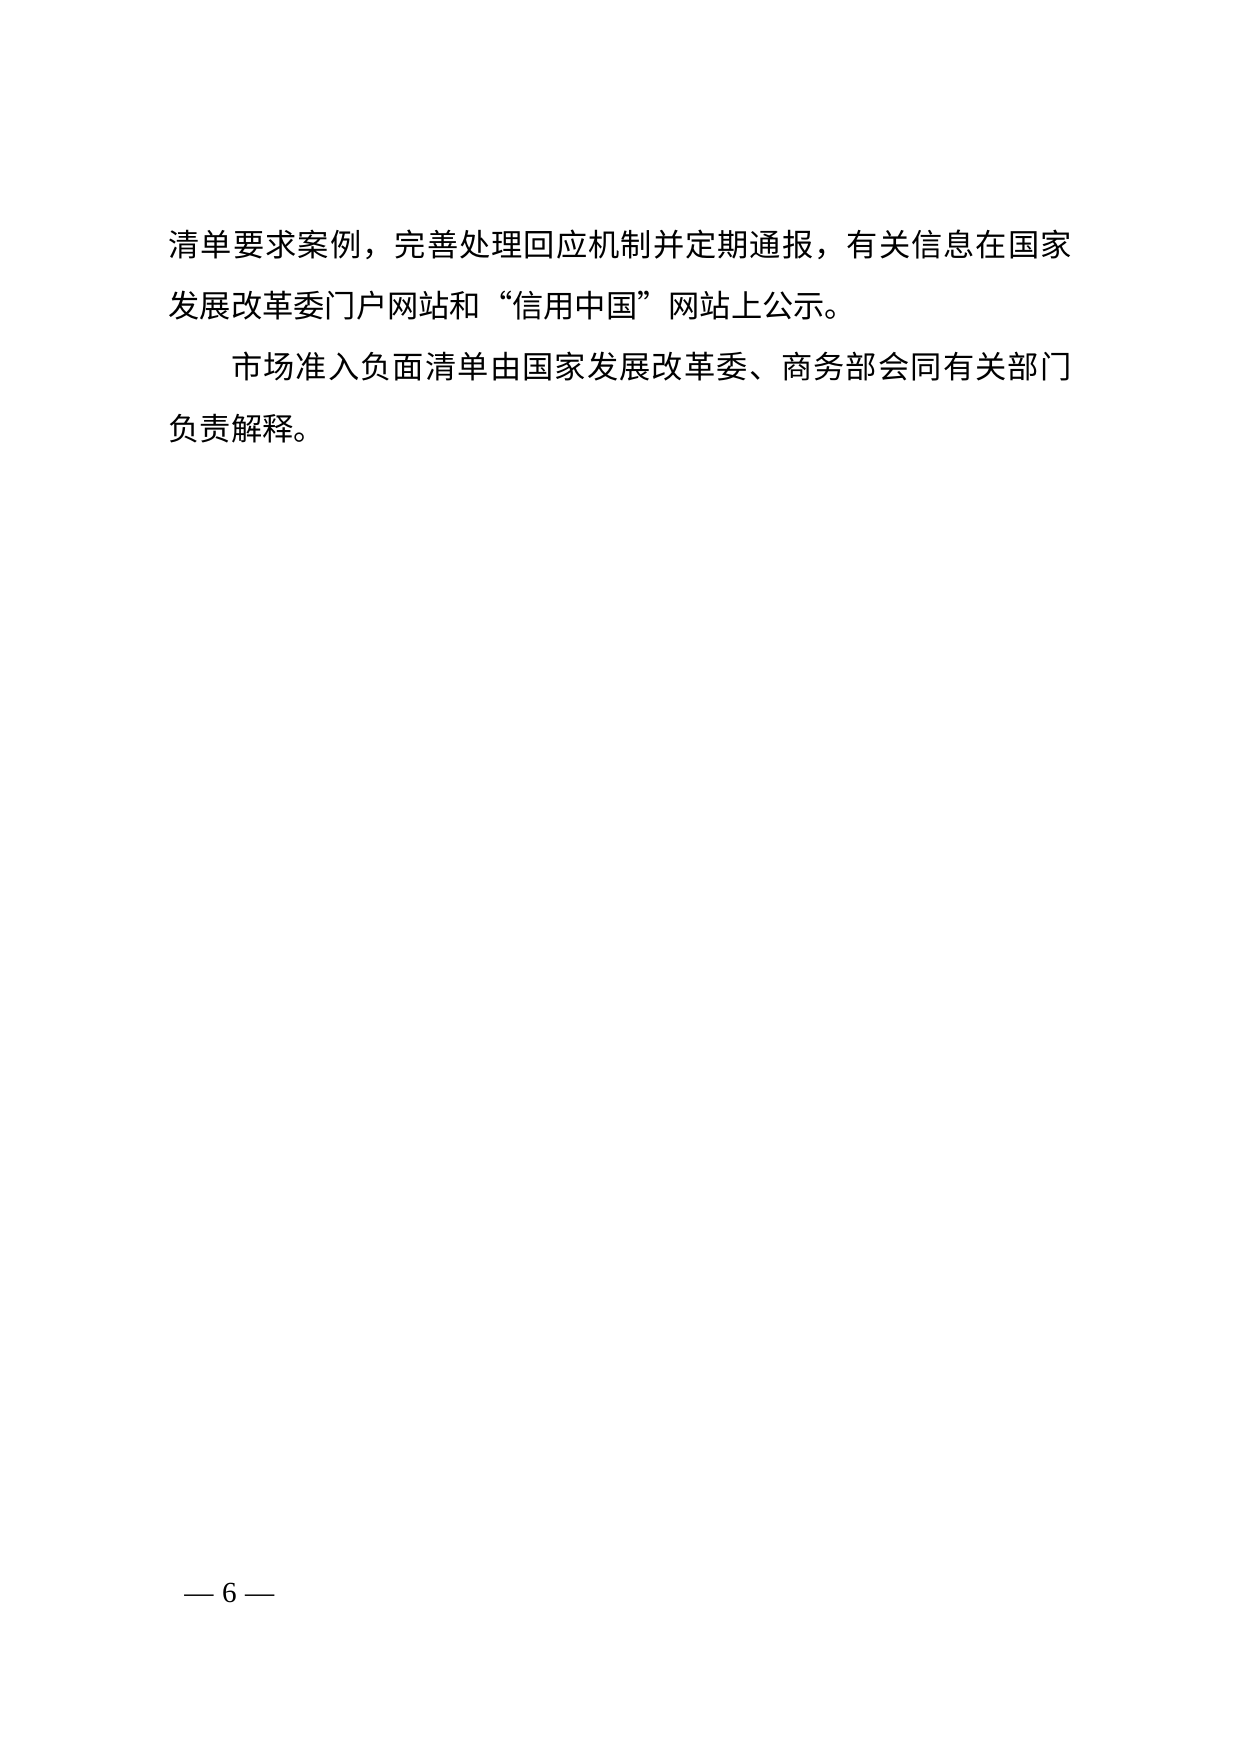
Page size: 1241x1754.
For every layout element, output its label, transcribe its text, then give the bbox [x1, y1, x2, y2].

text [168, 212, 1072, 334]
text 市场准入负面清单由国家发展改革委、商务部会同有关部门负责解释。 [168, 334, 1072, 457]
